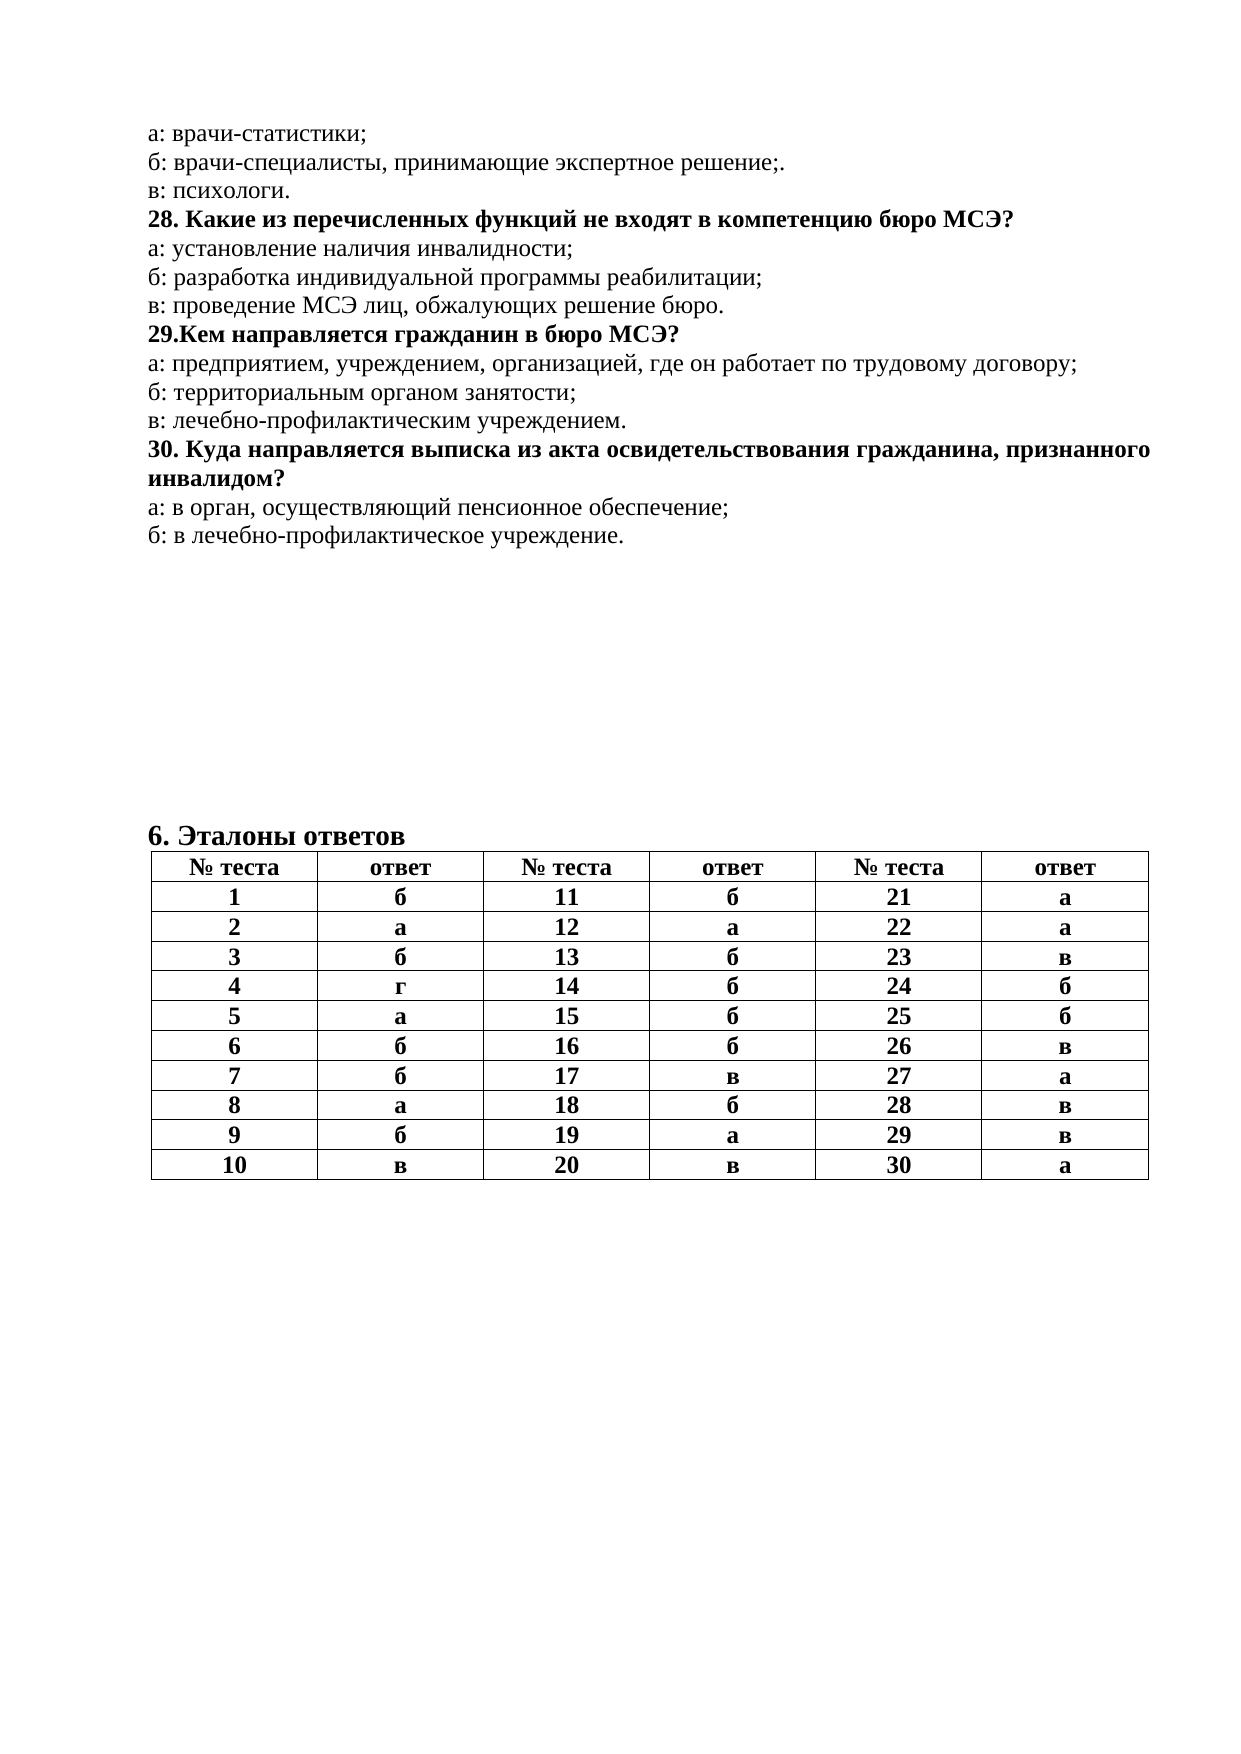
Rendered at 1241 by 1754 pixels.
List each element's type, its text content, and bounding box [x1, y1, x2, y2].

table_header № теста [152, 852, 317, 881]
table_cell 24 [816, 971, 981, 1000]
table_cell б [650, 882, 815, 911]
table_cell 18 [484, 1091, 649, 1119]
table_cell а [650, 1120, 815, 1149]
text в: проведение МСЭ лиц, обжалующих решение бюро. [148, 291, 1152, 319]
table_cell б [982, 1001, 1148, 1030]
table_cell 16 [484, 1031, 649, 1060]
table_cell 29 [816, 1120, 981, 1149]
table_cell б [650, 942, 815, 970]
table_cell в [650, 1061, 815, 1089]
table_cell 5 [152, 1001, 317, 1030]
table_header № теста [816, 852, 981, 881]
text б: разработка индивидуальной программы реабилитации; [148, 262, 1152, 291]
table_cell а [318, 912, 483, 941]
table_cell б [650, 1091, 815, 1119]
table_cell а [982, 1061, 1148, 1089]
table_cell 9 [152, 1120, 317, 1149]
table_cell б [982, 971, 1148, 1000]
table_cell а [982, 882, 1148, 911]
table_cell в [650, 1150, 815, 1179]
text 30. Куда направляется выписка из акта освидетельствования гражданина, признанного инвалидом? [148, 434, 1152, 492]
table_cell в [318, 1150, 483, 1179]
table_cell б [650, 971, 815, 1000]
table_cell 21 [816, 882, 981, 911]
table_cell а [982, 1150, 1148, 1179]
table_cell б [318, 1120, 483, 1149]
table_cell 27 [816, 1061, 981, 1089]
table_cell 2 [152, 912, 317, 941]
table_header ответ [318, 852, 483, 881]
text в: психологи. [148, 176, 1152, 204]
table_cell 14 [484, 971, 649, 1000]
table_cell а [650, 912, 815, 941]
table_header ответ [982, 852, 1148, 881]
table_cell в [982, 1091, 1148, 1119]
table_cell б [318, 882, 483, 911]
table_cell 8 [152, 1091, 317, 1119]
text а: предприятием, учреждением, организацией, где он работает по трудовому договору; [148, 348, 1152, 377]
text 6. Эталоны ответов [148, 818, 1152, 851]
table_cell 1 [152, 882, 317, 911]
text б: врачи-специалисты, принимающие экспертное решение;. [148, 147, 1152, 176]
text а: установление наличия инвалидности; [148, 233, 1152, 262]
text б: в лечебно-профилактическое учреждение. [148, 521, 1152, 549]
table_cell 15 [484, 1001, 649, 1030]
text а: в орган, осуществляющий пенсионное обеспечение; [148, 492, 1152, 521]
table_cell 19 [484, 1120, 649, 1149]
table_cell 13 [484, 942, 649, 970]
table_cell а [318, 1001, 483, 1030]
table_cell в [982, 1120, 1148, 1149]
table_cell 4 [152, 971, 317, 1000]
table_cell б [318, 942, 483, 970]
table_cell 10 [152, 1150, 317, 1179]
table_cell 28 [816, 1091, 981, 1119]
text 29.Кем направляется гражданин в бюро МСЭ? [148, 319, 1152, 348]
table_header ответ [650, 852, 815, 881]
table_cell 7 [152, 1061, 317, 1089]
table_cell в [982, 942, 1148, 970]
table_cell 30 [816, 1150, 981, 1179]
table_cell а [982, 912, 1148, 941]
table_cell 17 [484, 1061, 649, 1089]
table_cell 23 [816, 942, 981, 970]
table_cell 12 [484, 912, 649, 941]
text 28. Какие из перечисленных функций не входят в компетенцию бюро МСЭ? [148, 204, 1152, 233]
table_cell б [318, 1031, 483, 1060]
table_cell 3 [152, 942, 317, 970]
text в: лечебно-профилактическим учреждением. [148, 406, 1152, 434]
text б: территориальным органом занятости; [148, 377, 1152, 406]
table_cell 11 [484, 882, 649, 911]
table_cell в [982, 1031, 1148, 1060]
table_cell б [650, 1001, 815, 1030]
table_cell 20 [484, 1150, 649, 1179]
table_header № теста [484, 852, 649, 881]
table_cell а [318, 1091, 483, 1119]
table_cell г [318, 971, 483, 1000]
text а: врачи-статистики; [148, 118, 1152, 147]
table_cell 26 [816, 1031, 981, 1060]
table_cell 22 [816, 912, 981, 941]
table_cell 25 [816, 1001, 981, 1030]
table_cell б [318, 1061, 483, 1089]
table_cell б [650, 1031, 815, 1060]
table_cell 6 [152, 1031, 317, 1060]
